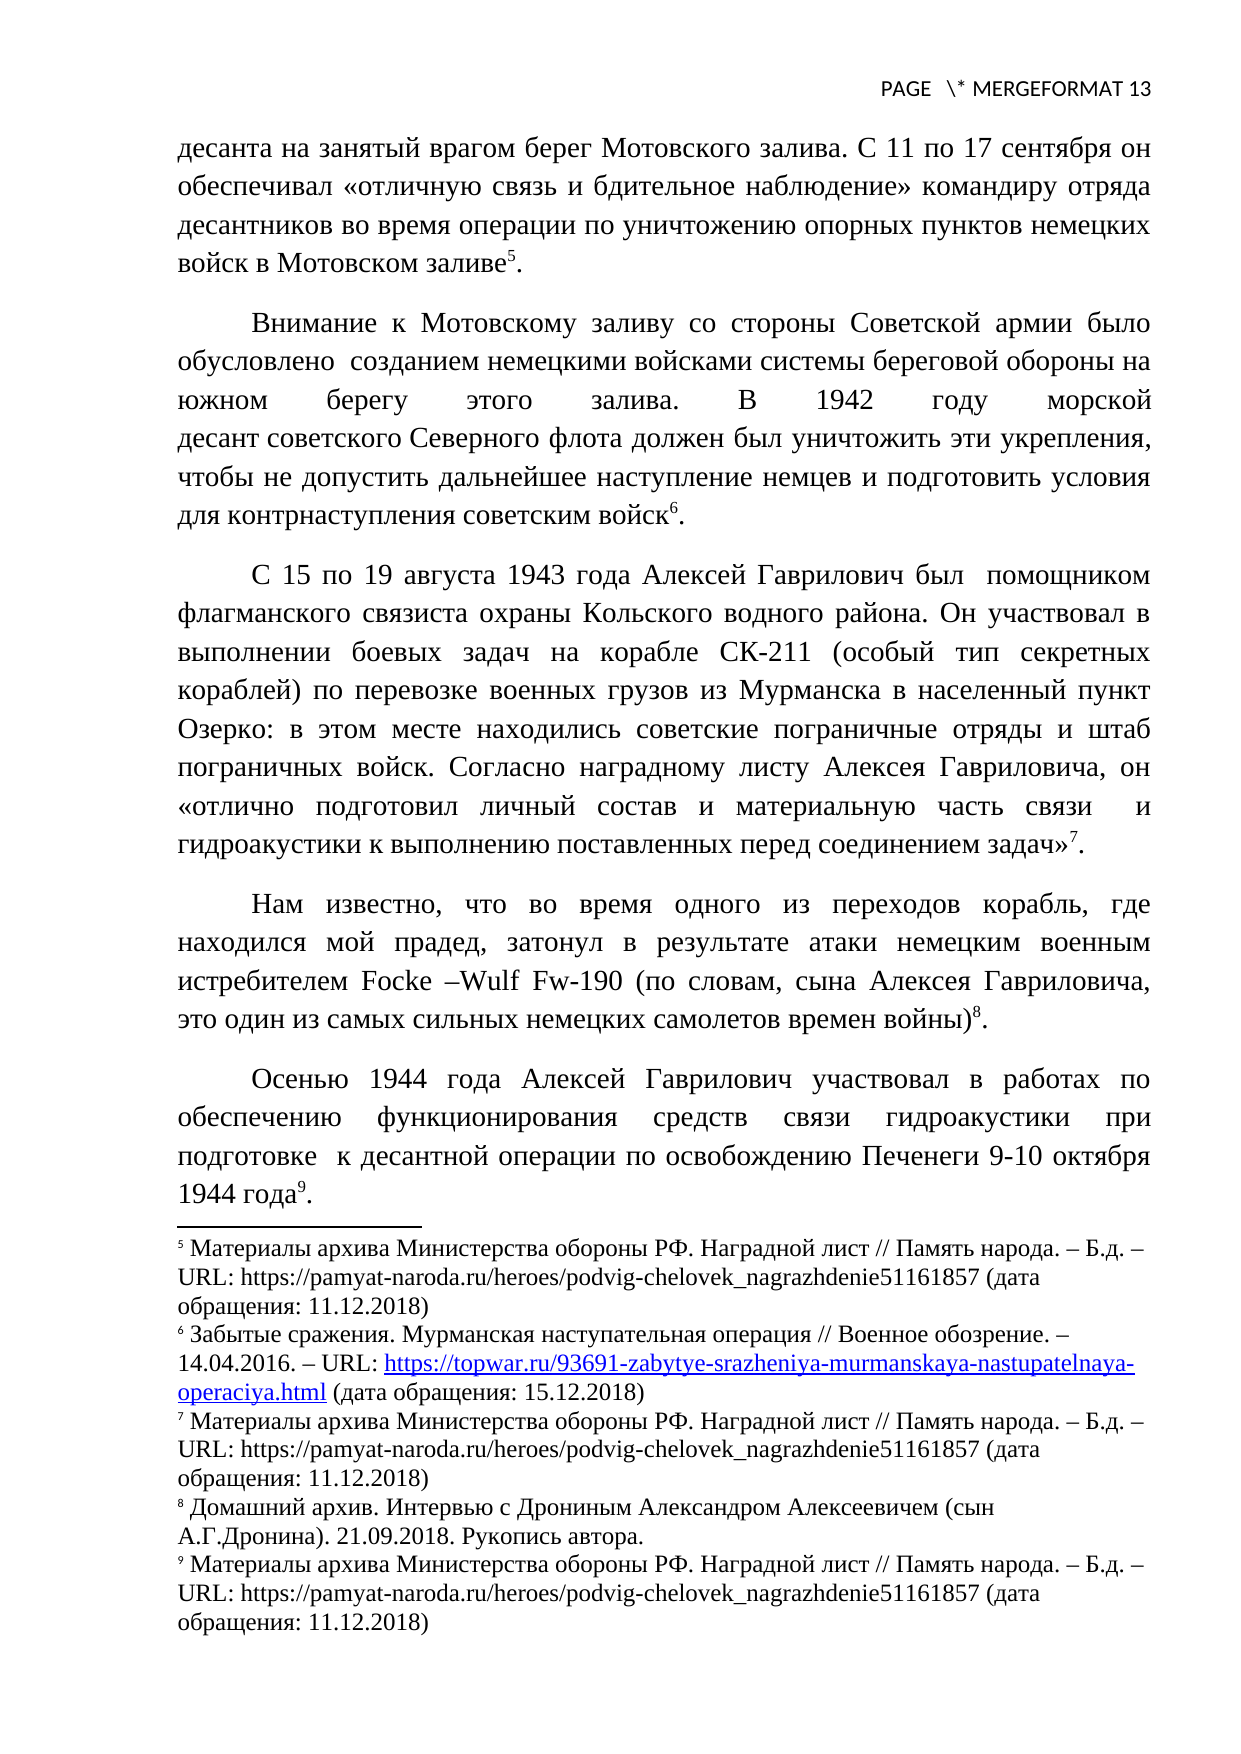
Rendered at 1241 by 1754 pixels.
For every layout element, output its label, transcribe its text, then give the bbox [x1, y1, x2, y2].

text Нам известно, что во время одного из переходов корабль, где находился мой прадед, затонул в результате атаки немецким военным истребителем Focke –Wulf Fw-190 (по словам, сына Алексея Гавриловича, это один из самых сильных немецких самолетов времен войны). [177, 886, 1152, 1035]
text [177, 130, 1152, 279]
text Внимание к Мотовскому заливу со стороны Советской армии было обусловлено созданием немецкими войсками системы береговой обороны на южном берегу этого залива. В 1942 году морской десант советского Северного флота должен был уничтожить эти укрепления, чтобы не допустить дальнейшее наступление немцев и подготовить условия для контрнаступления советским войск. [177, 492, 1152, 531]
text С 15 по 19 августа 1943 года Алексей Гаврилович был помощником флагманского связиста охраны Кольского водного района. Он участвовал в выполнении боевых задач на корабле СК-211 (особый тип секретных кораблей) по перевозке военных грузов из Мурманска в населенный пункт Озерко: в этом месте находились советские пограничные отряды и штаб пограничных войск. Согласно наградному листу Алексея Гавриловича, он «отлично подготовил личный состав и материальную часть связи и гидроакустики к выполнению поставленных перед соединением задач». [177, 557, 1152, 860]
text Внимание к Мотовскому заливу со стороны Советской армии было обусловлено созданием немецкими войсками системы береговой обороны на южном берегу этого залива. В 1942 году морской десант советского Северного флота должен был уничтожить эти укрепления, чтобы не допустить дальнейшее наступление немцев и подготовить условия для контрнаступления советским войск. [177, 305, 1152, 459]
text Осенью 1944 года Алексей Гаврилович участвовал в работах по обеспечению функционирования средств связи гидроакустики при подготовке к десантной операции по освобождению Печенеги 9-10 октября 1944 года. [177, 1061, 1152, 1210]
